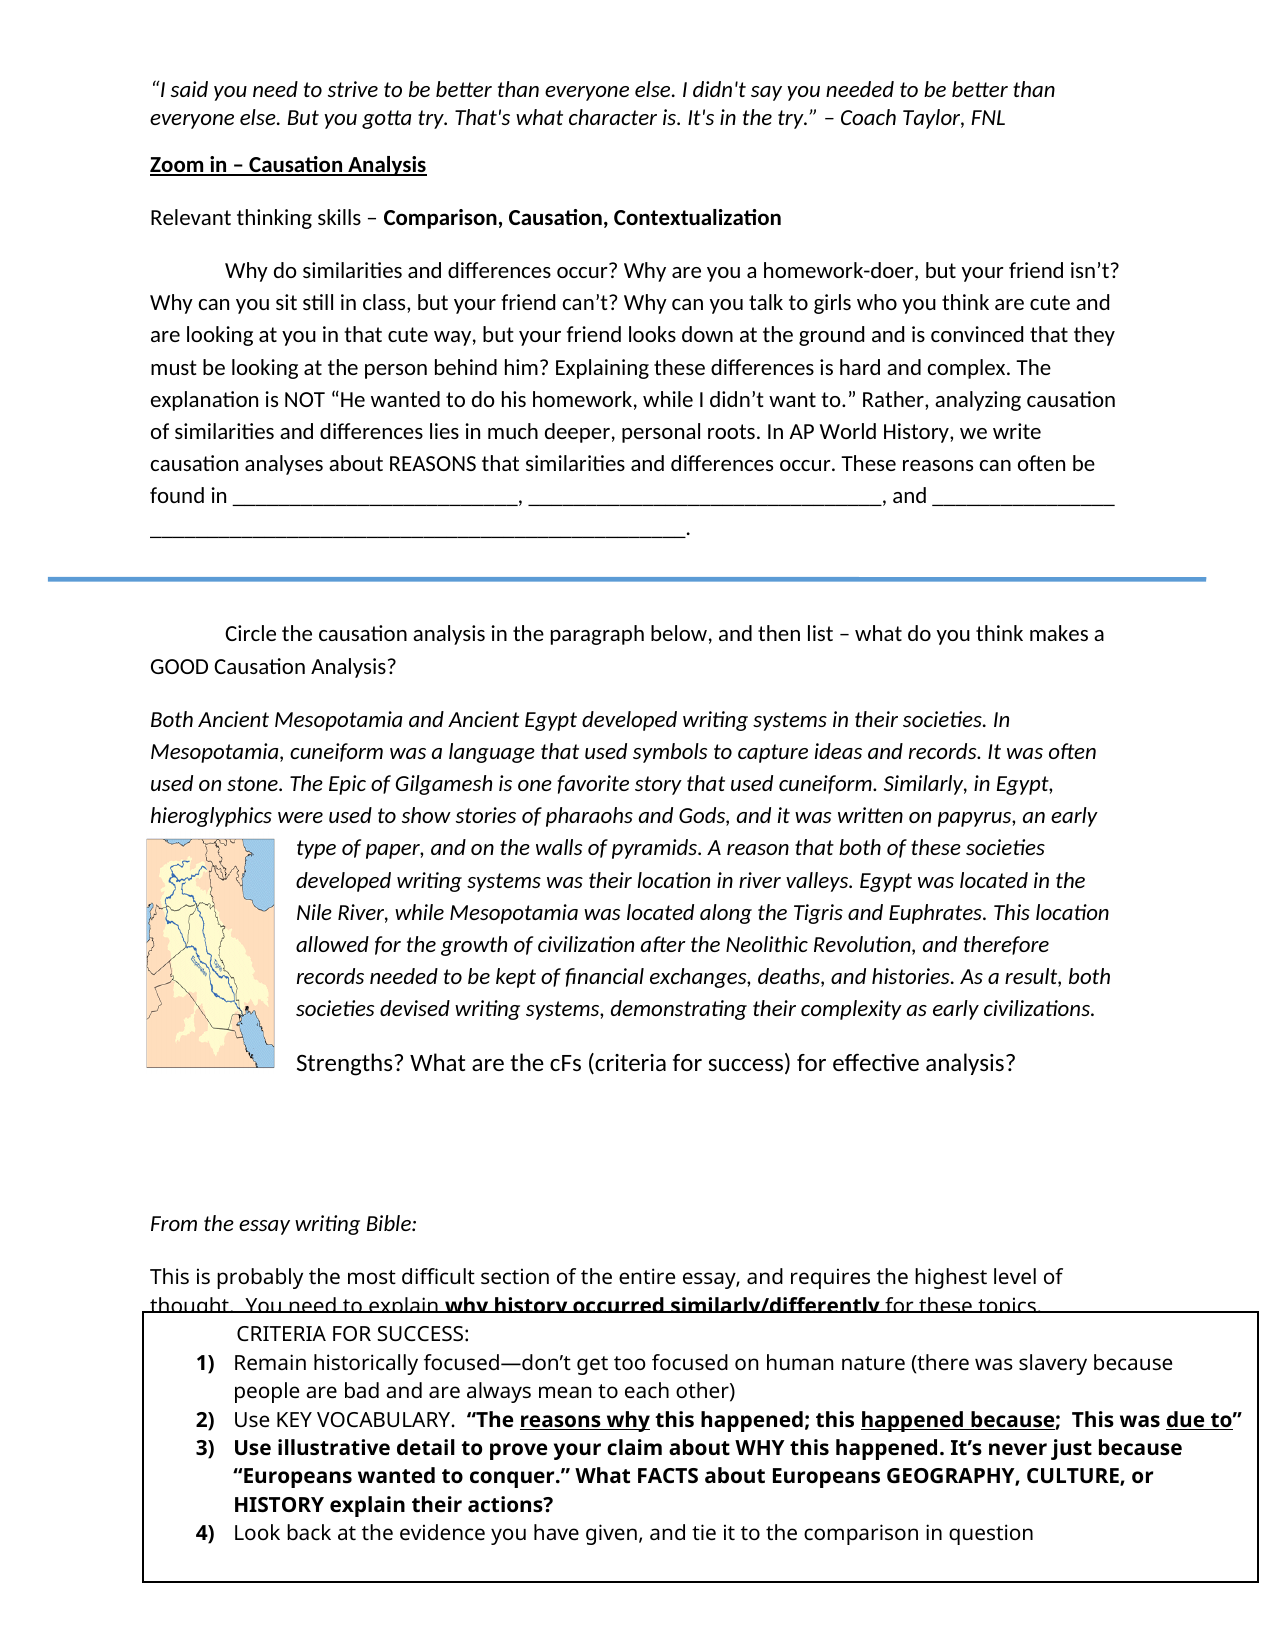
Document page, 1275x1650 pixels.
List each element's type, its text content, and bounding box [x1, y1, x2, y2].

text Both Ancient Mesopotamia and Ancient Egypt developed writing systems in their societies. In Mesopotamia, cuneiform was a language that used symbols to capture ideas and records. It was often used on stone. The Epic of Gilgamesh is one favorite story that used cuneiform. Similarly, in Egypt, hieroglyphics were used to show stories of pharaohs and Gods, and it was written on papyrus, an early type of paper, and on the walls of pyramids. A reason that both of these societies developed writing systems was their location in river valleys. Egypt was located in the Nile River, while Mesopotamia was located along the Tigris and Euphrates. This location allowed for the growth of civilization after the Neolithic Revolution, and therefore records needed to be kept of financial exchanges, deaths, and histories. As a result, both societies devised writing systems, demonstrating their complexity as early civilizations. [150, 705, 1125, 1022]
text Why do similarities and differences occur? Why are you a homework-doer, but your friend isn’t? Why can you sit still in class, but your friend can’t? Why can you talk to girls who you think are cute and are looking at you in that cute way, but your friend looks down at the ground and is convinced that they must be looking at the person behind him? Explaining these differences is hard and complex. The explanation is NOT “He wanted to do his homework, while I didn’t want to.” Rather, analyzing causation of similarities and differences lies in much deeper, personal roots. In AP World History, we write causation analyses about REASONS that similarities and differences occur. These reasons can often be found in _________________________, _______________________________, and ________________ _______________________________________________. [150, 256, 1125, 542]
list This is probably the most difficult section of the entire essay, and requires the highest level of thought. You need to explain why history occurred similarly/differently for these topics. [150, 1262, 1125, 1311]
text Relevant thinking skills – Comparison, Causation, Contextualization [150, 203, 1125, 231]
text Circle the causation analysis in the paragraph below, and then list – what do you think makes a GOOD Causation Analysis? [150, 619, 1125, 680]
text From the essay writing Bible: [150, 1209, 1125, 1237]
picture [142, 831, 278, 1074]
text Zoom in – Causation Analysis [150, 150, 1125, 178]
text Strengths? What are the cFs (criteria for success) for effective analysis? [150, 1047, 1125, 1078]
